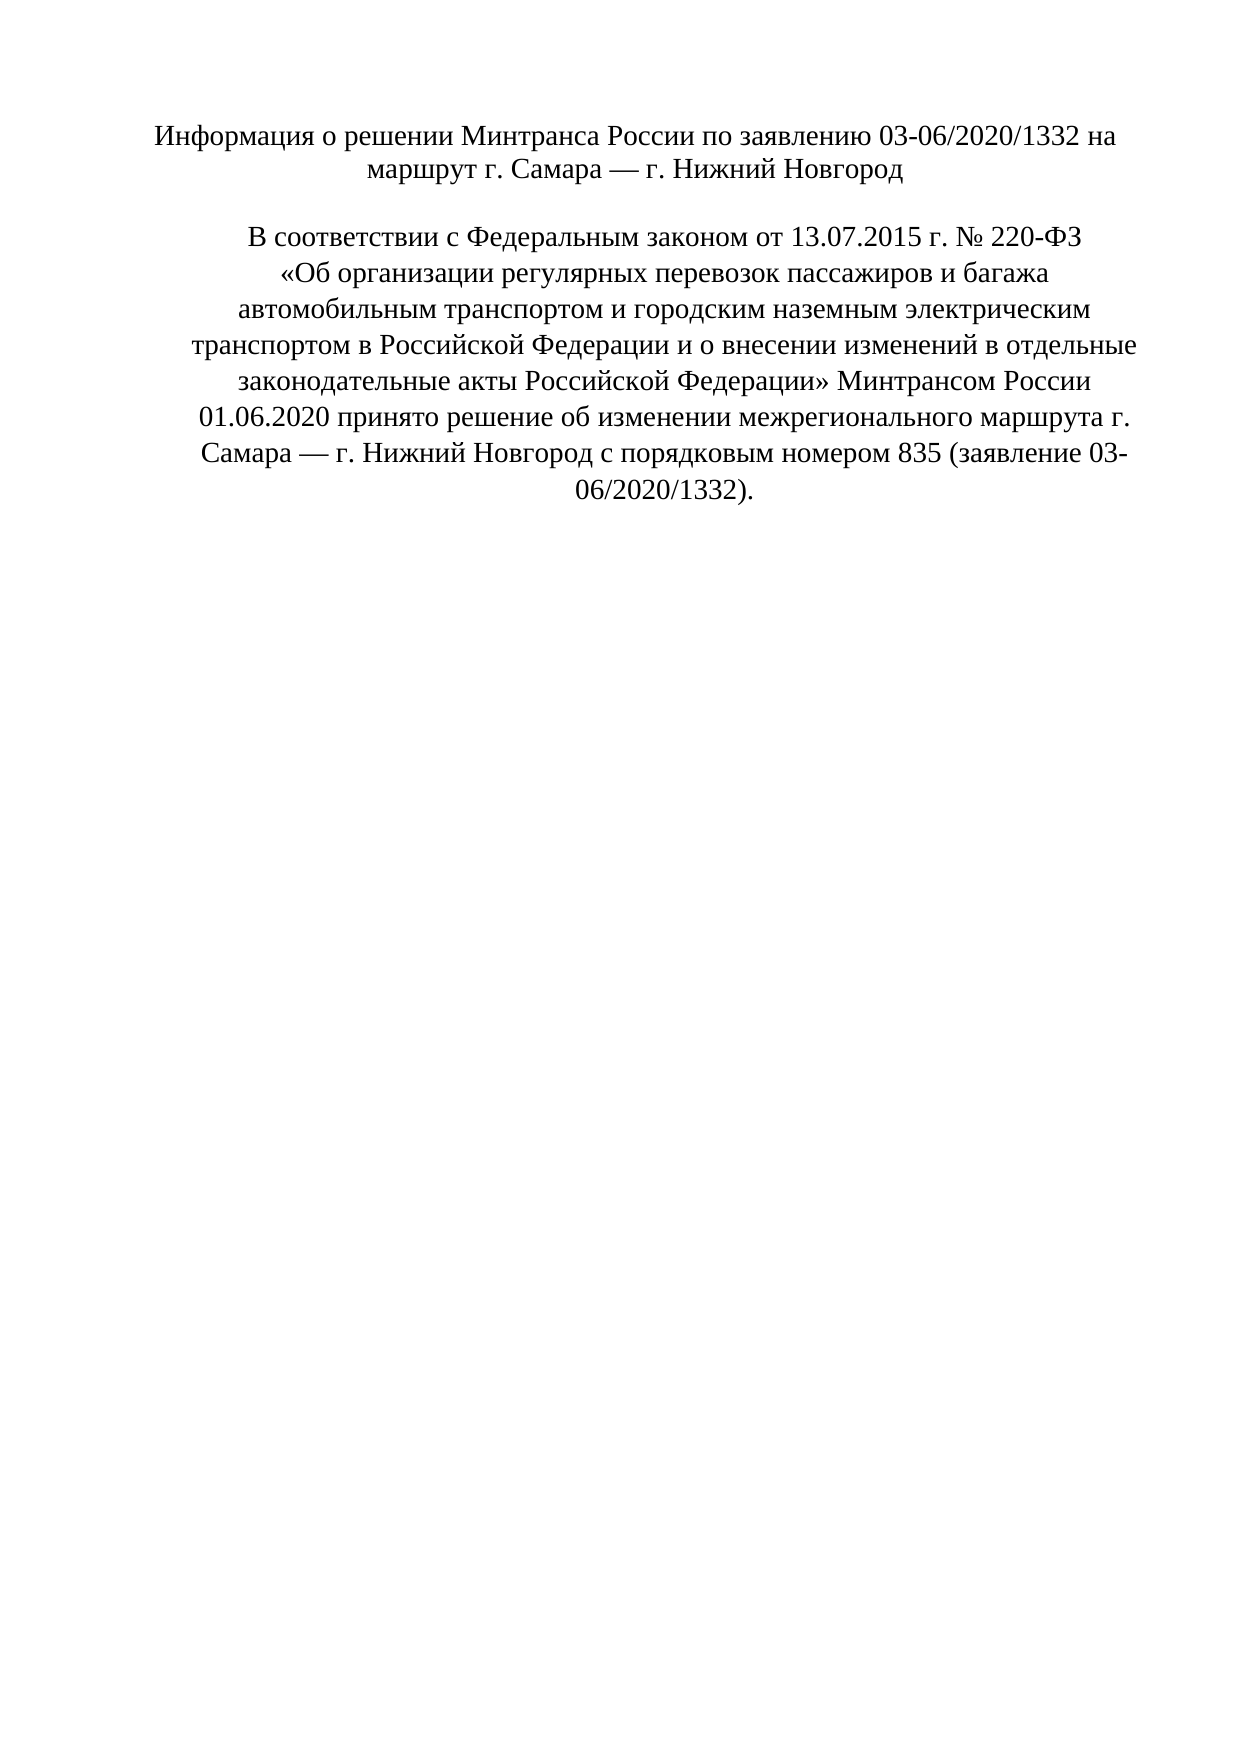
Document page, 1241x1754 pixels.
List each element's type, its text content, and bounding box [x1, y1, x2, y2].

text Информация о решении Минтранса России по заявлению 03-06/2020/1332 на маршрут г. Самара — г. Нижний Новгород [118, 118, 1152, 185]
text В соответствии с Федеральным законом от 13.07.2015 г. № 220-ФЗ «Об организации регулярных перевозок пассажиров и багажа автомобильным транспортом и городским наземным электрическим транспортом в Российской Федерации и о внесении изменений в отдельные законодательные акты Российской Федерации» Минтрансом России 01.06.2020 принято решение об изменении межрегионального маршрута г. Самара — г. Нижний Новгород с порядковым номером 835 (заявление 03-06/2020/1332). [177, 219, 1152, 505]
